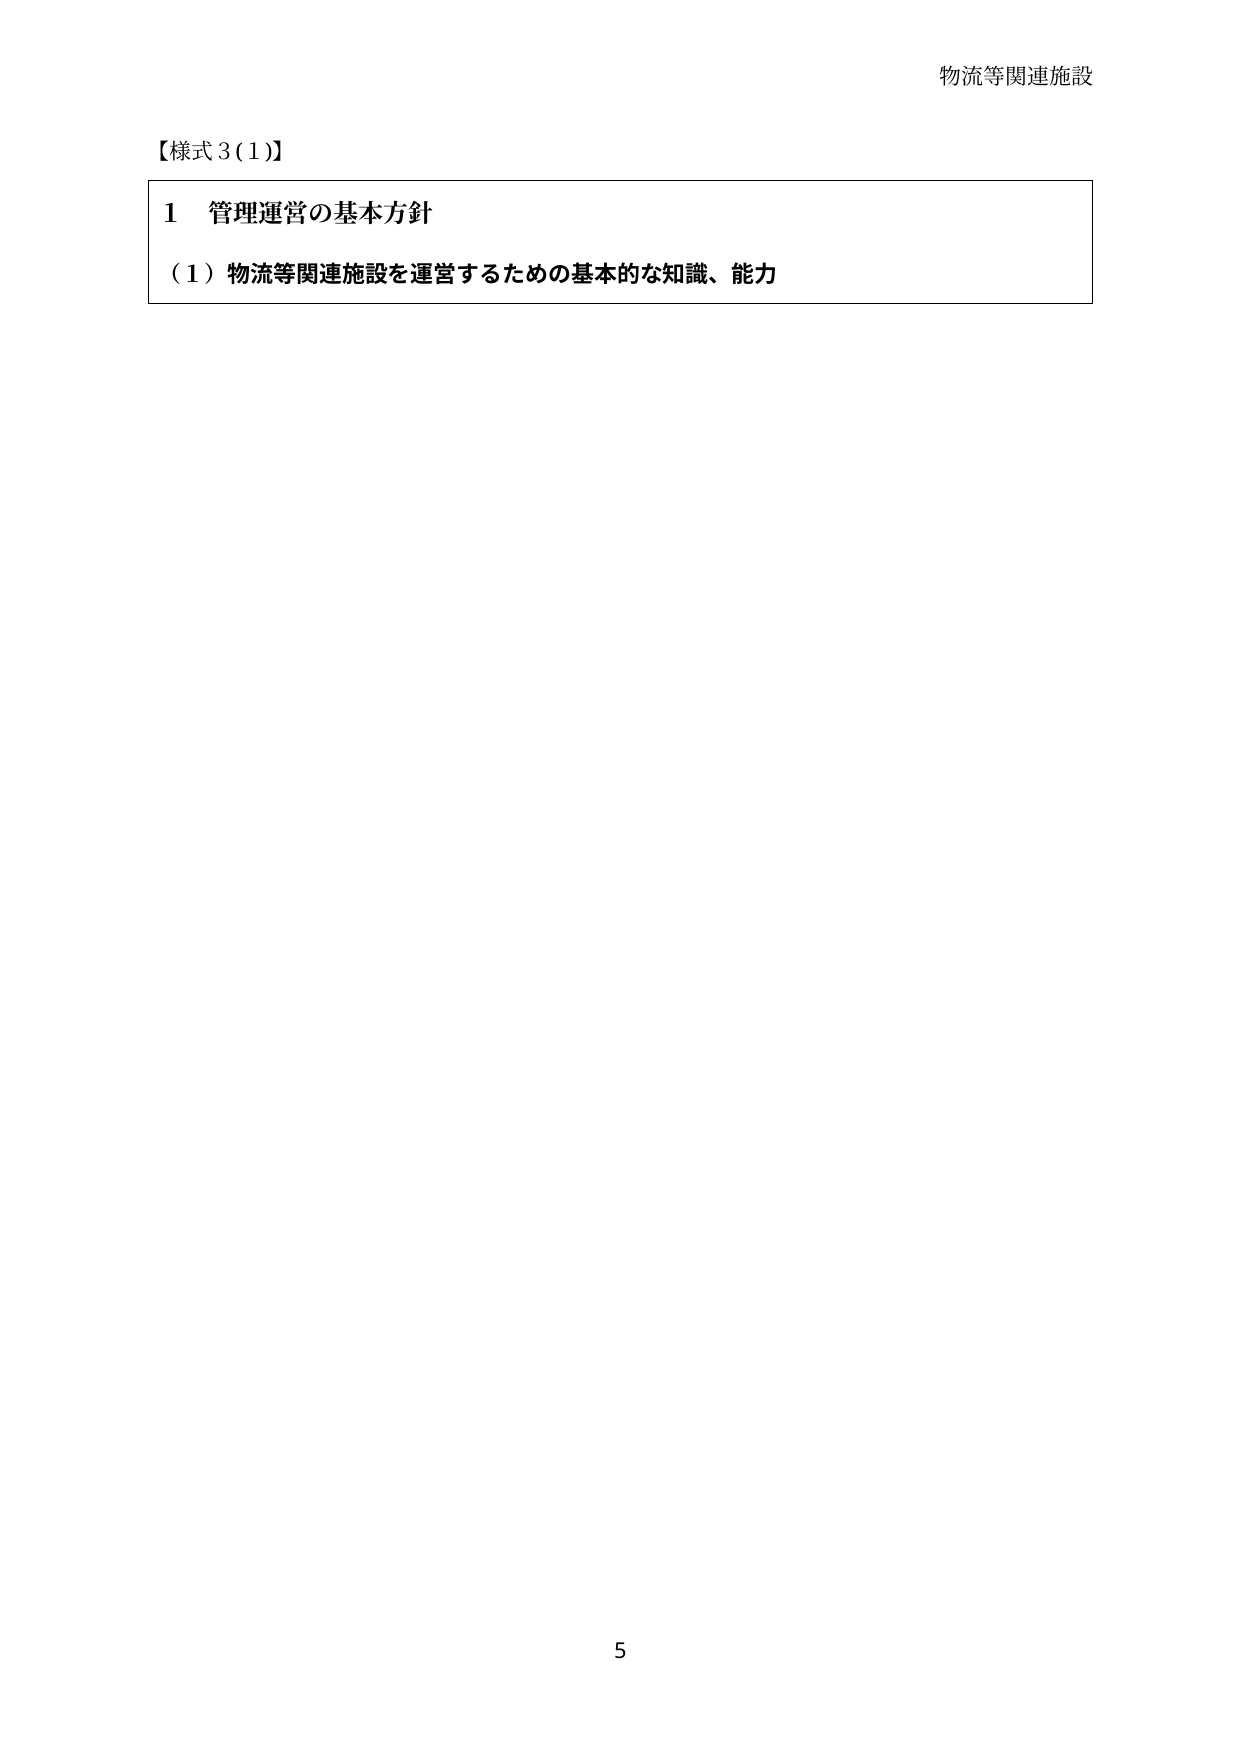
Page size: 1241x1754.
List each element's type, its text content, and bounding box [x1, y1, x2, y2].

text 【様式３(１)】 [148, 119, 1092, 180]
table_header １ 管理運営の基本方針 （１）物流等関連施設を運営するための基本的な知識、能力 [149, 181, 1092, 302]
